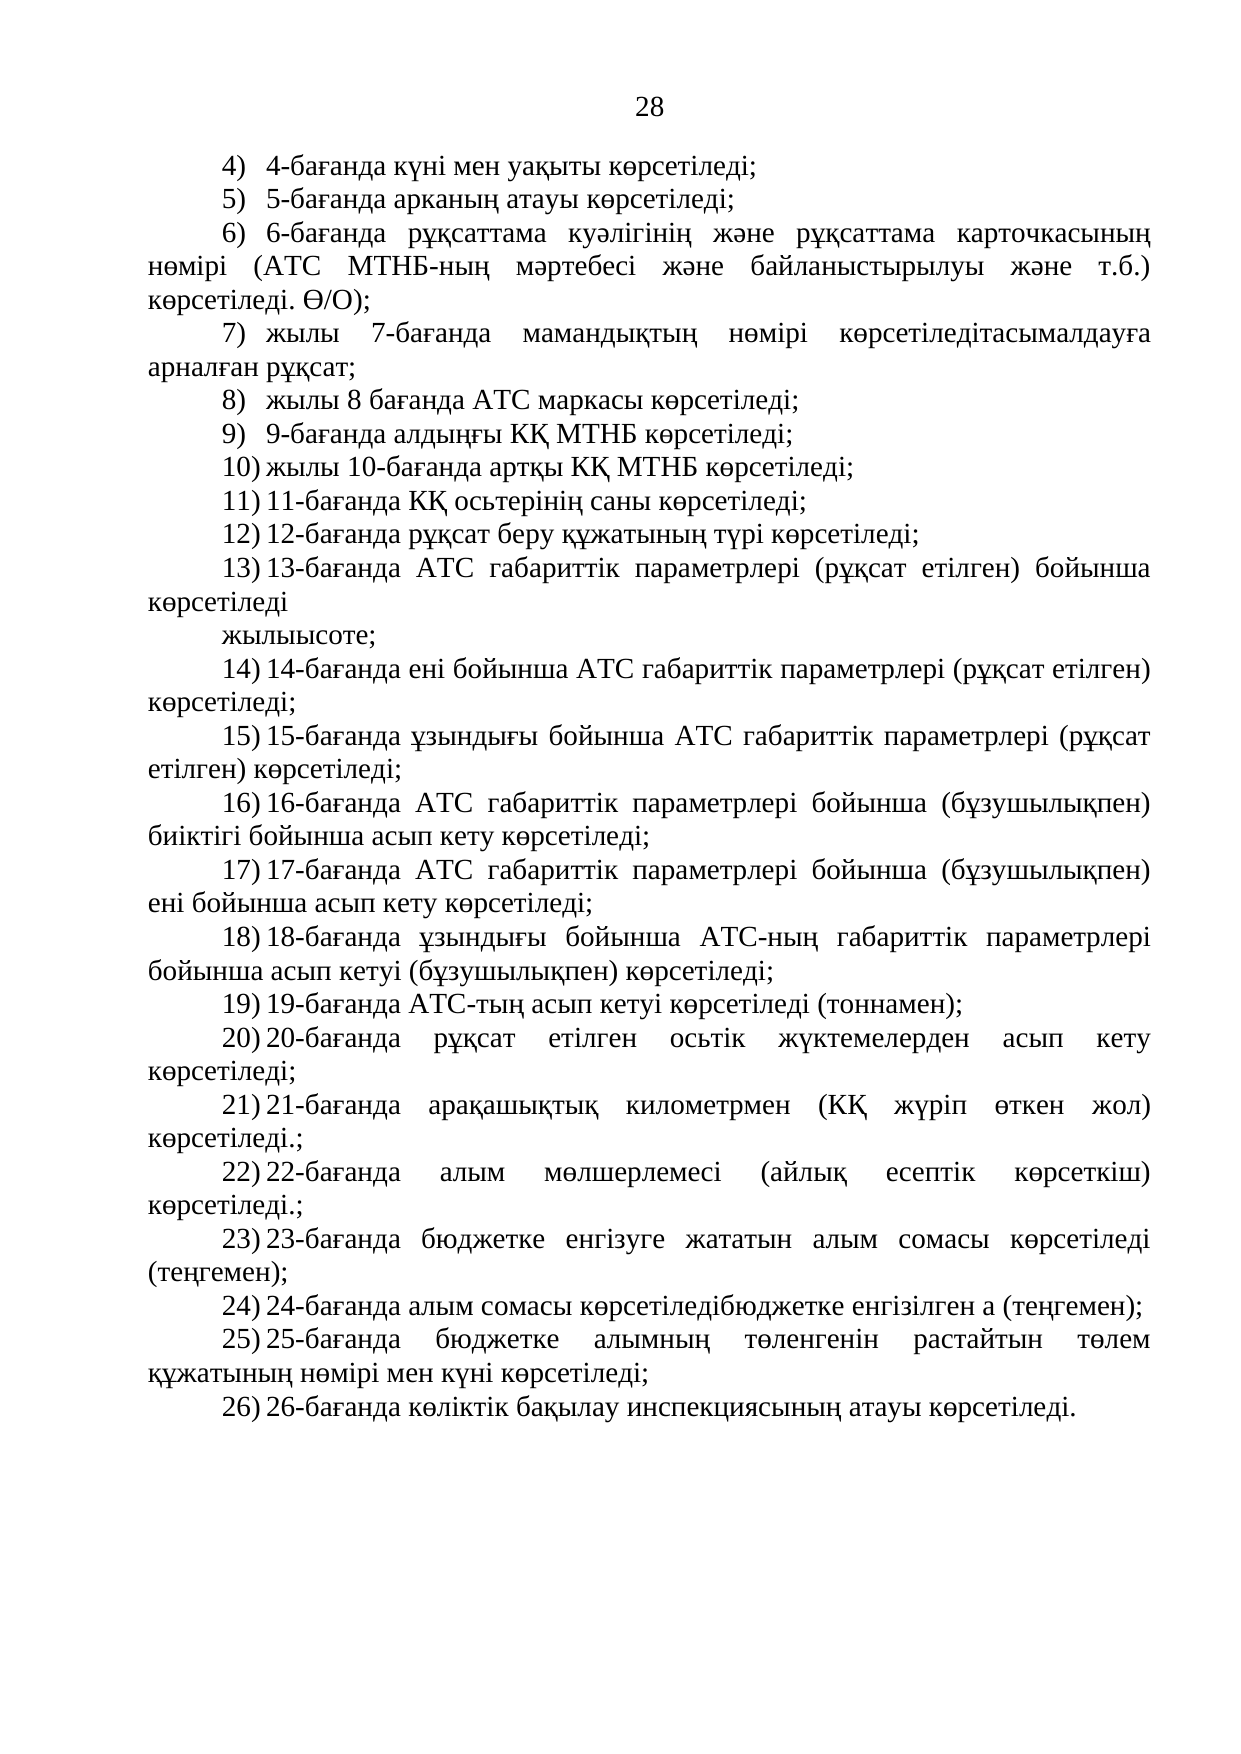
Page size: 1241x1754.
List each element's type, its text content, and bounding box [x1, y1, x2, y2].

list жылы 7-бағанда мамандықтың нөмірі көрсетіледітасымалдауға арналған рұқсат; [148, 315, 1152, 382]
list 13-бағанда АТС габариттік параметрлері (рұқсат етілген) бойынша көрсетіледі [148, 550, 1152, 617]
list жылы 10-бағанда артқы КҚ МТНБ көрсетіледі; [148, 449, 1152, 483]
list 23-бағанда бюджетке енгізуге жататын алым сомасы көрсетіледі (теңгемен); [148, 1221, 1152, 1288]
list 14-бағанда ені бойынша АТС габариттік параметрлері (рұқсат етілген) көрсетіледі; [148, 651, 1152, 718]
list 12-бағанда рұқсат беру құжатының түрі көрсетіледі; [148, 517, 1152, 550]
list 25-бағанда бюджетке алымның төленгенін растайтын төлем құжатының нөмірі мен күні көрсетіледі; [148, 1322, 1152, 1389]
list 21-бағанда арақашықтық километрмен (КҚ жүріп өткен жол) көрсетіледі.; [148, 1087, 1152, 1154]
list 5-бағанда арканың атауы көрсетіледі; [148, 181, 1152, 215]
list 9-бағанда алдыңғы КҚ МТНБ көрсетіледі; [148, 416, 1152, 449]
list 22-бағанда алым мөлшерлемесі (айлық есептік көрсеткіш) көрсетіледі.; [148, 1154, 1152, 1221]
list жылы 8 бағанда АТС маркасы көрсетіледі; [148, 382, 1152, 416]
list 20-бағанда рұқсат етілген осьтік жүктемелерден асып кету көрсетіледі; [148, 1020, 1152, 1087]
list 11-бағанда КҚ осьтерінің саны көрсетіледі; [148, 483, 1152, 517]
list 6-бағанда рұқсаттама куәлігінің және рұқсаттама карточкасының нөмірі (АТС МТНБ-ның мәртебесі және байланыстырылуы және т.б.) көрсетіледі. Ө/О); [148, 215, 1152, 315]
list 17-бағанда АТС габариттік параметрлері бойынша (бұзушылықпен) ені бойынша асып кету көрсетіледі; [148, 852, 1152, 919]
list 19-бағанда АТС-тың асып кетуі көрсетіледі (тоннамен); [148, 986, 1152, 1020]
list 26-бағанда көліктік бақылау инспекциясының атауы көрсетіледі. [148, 1389, 1152, 1422]
list 15-бағанда ұзындығы бойынша АТС габариттік параметрлері (рұқсат етілген) көрсетіледі; [148, 718, 1152, 785]
list 24-бағанда алым сомасы көрсетіледібюджетке енгізілген а (теңгемен); [148, 1288, 1152, 1322]
list 4-бағанда күні мен уақыты көрсетіледі; [148, 148, 1152, 181]
list 18-бағанда ұзындығы бойынша АТС-ның габариттік параметрлері бойынша асып кетуі (бұзушылықпен) көрсетіледі; [148, 919, 1152, 986]
list 16-бағанда АТС габариттік параметрлері бойынша (бұзушылықпен) биіктігі бойынша асып кету көрсетіледі; [148, 785, 1152, 852]
text жылыысоте; [148, 617, 1152, 651]
